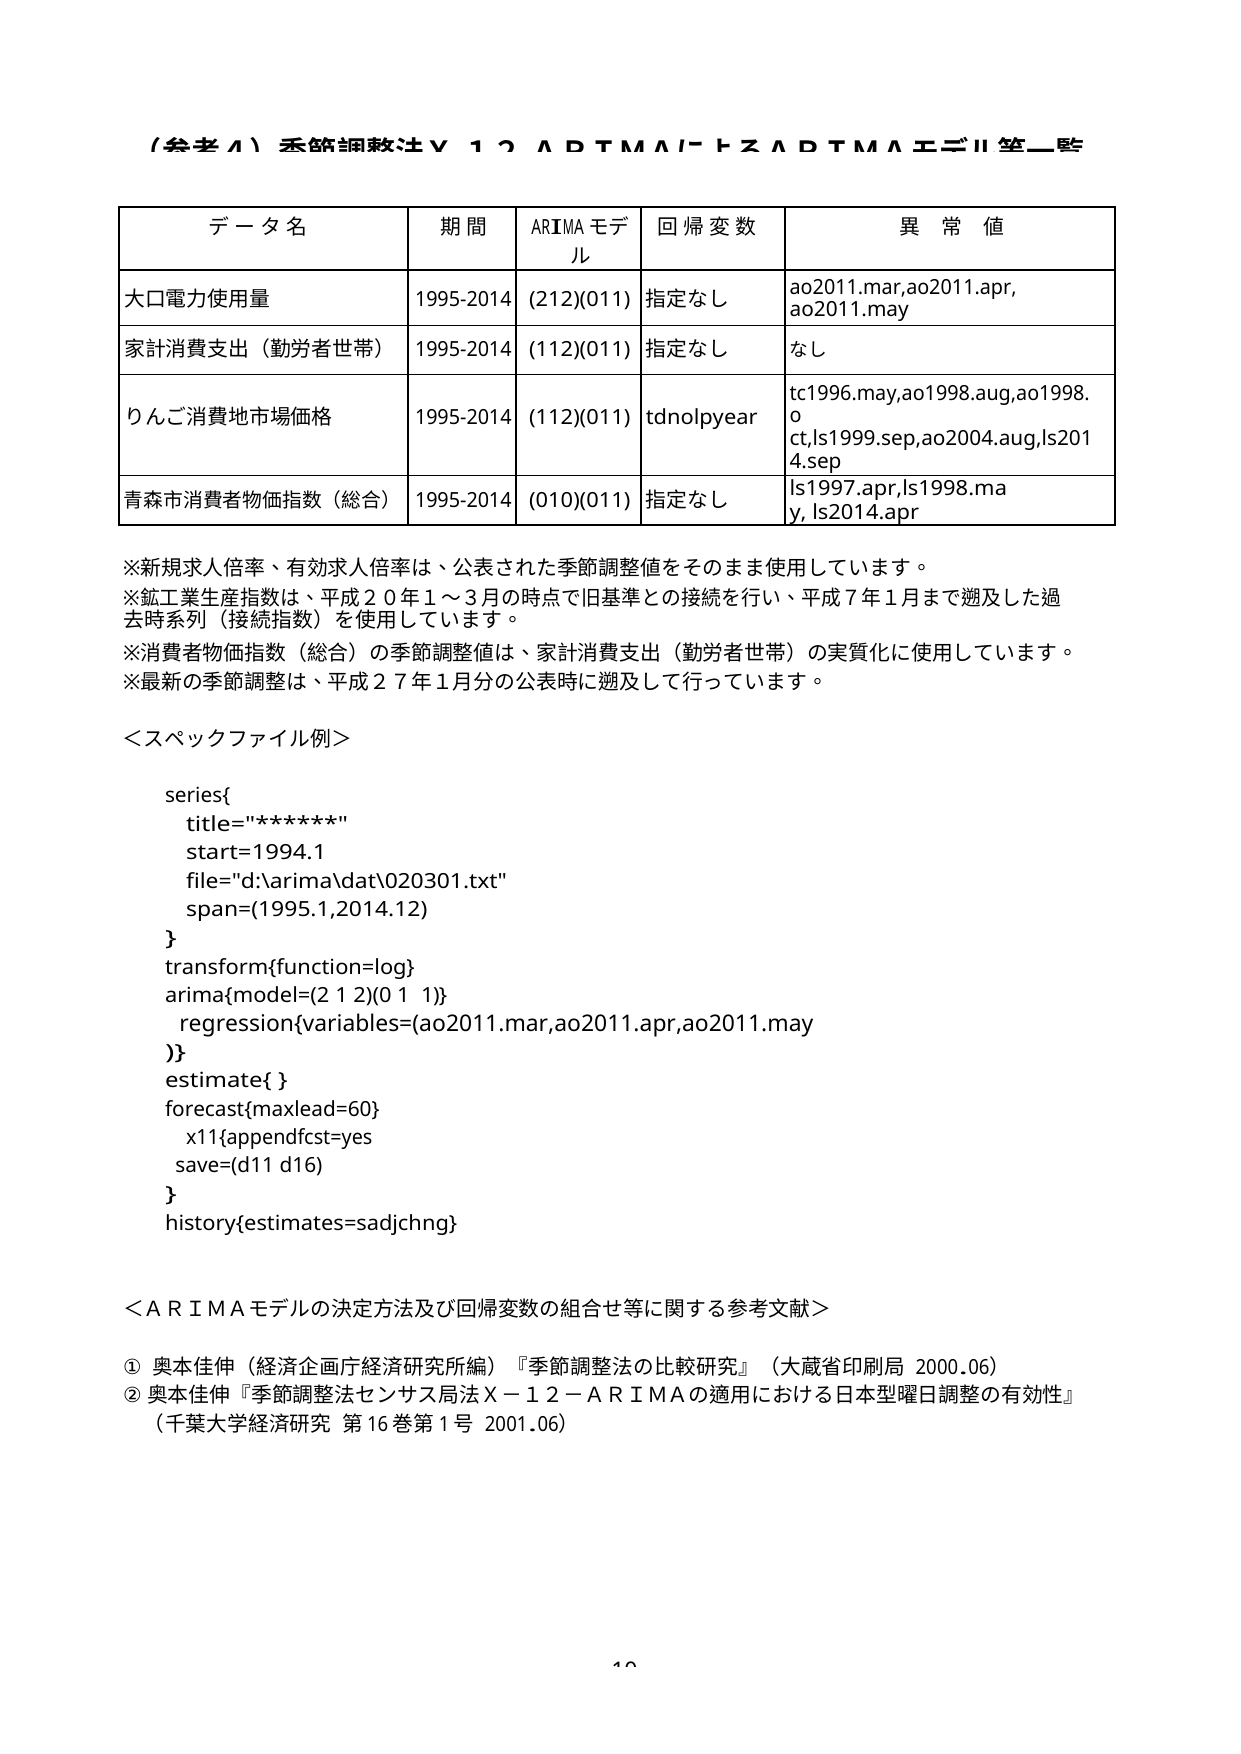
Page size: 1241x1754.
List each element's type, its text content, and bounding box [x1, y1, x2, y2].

table_cell (112)(011) [517, 326, 640, 373]
text ※鉱工業生産指数は、平成２０年１～３月の時点で旧基準との接続を行い、平成７年１月まで遡及した過 去時系列（接続指数）を使用しています。 [123, 587, 1110, 634]
text ※最新の季節調整は、平成２７年１月分の公表時に遡及して行っています。 [123, 667, 1159, 696]
text ＜スペックファイル例＞ series{ [123, 696, 412, 808]
subtitle regression{variables=(ao2011.mar,ao2011.apr,ao2011.may [179, 1009, 1159, 1037]
table_cell 1995-2014 [409, 375, 515, 475]
table_header 回 帰 変 数 [642, 208, 784, 269]
text file="d:\arima\dat\020301.txt" span=(1995.1,2014.12) [186, 866, 542, 923]
text ＜ＡＲＩＭＡモデルの決定方法及び回帰変数の組合せ等に関する参考文献＞ [123, 1294, 1159, 1323]
table_header デ ー タ 名 [120, 208, 407, 269]
table_cell (112)(011) [517, 375, 640, 475]
table_cell 指定なし [642, 326, 784, 373]
table_cell 1995-2014 [409, 326, 515, 373]
table_cell tc1996.may,ao1998.aug,ao1998.o ct,ls1999.sep,ao2004.aug,ls201 4.sep [786, 375, 1114, 475]
table_header 異 常 値 [786, 208, 1114, 269]
table_cell りんご消費地市場価格 [120, 375, 407, 475]
table_cell ao2011.mar,ao2011.apr, ao2011.may [786, 271, 1114, 324]
table_cell (212)(011) [517, 271, 640, 324]
text x11{appendfcst=yes save=(d11 d16) [175, 1122, 412, 1179]
text estimate{ } forecast{maxlead=60} [165, 1065, 412, 1122]
table_cell 1995-2014 [409, 476, 515, 524]
text } [165, 1179, 1159, 1208]
text } [165, 923, 1159, 951]
table_cell 1995-2014 [409, 271, 515, 324]
table_cell なし [786, 326, 1114, 373]
text （千葉大学経済研究 第16巻第1号 2001.06） [144, 1409, 1159, 1438]
text title="******" start=1994.1 [186, 809, 412, 866]
table_cell 指定なし [642, 271, 784, 324]
text ※新規求人倍率、有効求人倍率は、公表された季節調整値をそのまま使用しています。 [123, 553, 1159, 581]
table_cell 青森市消費者物価指数（総合） [120, 476, 407, 524]
text transform{function=log} arima{model=(2 1 2)(0 1 1)} [165, 952, 542, 1009]
text ① 奥本佳伸（経済企画庁経済研究所編）『季節調整法の比較研究』（大蔵省印刷局 2000.06） [123, 1352, 1159, 1380]
table_header ARIMAモデル [517, 208, 640, 269]
table_cell tdnolpyear [642, 375, 784, 475]
table_cell (010)(011) [517, 476, 640, 524]
table_cell 指定なし [642, 476, 784, 524]
text ② 奥本佳伸『季節調整法センサス局法Ｘ－１２－ＡＲＩＭＡの適用における日本型曜日調整の有効性』 [123, 1381, 1159, 1409]
table_cell ls1997.apr,ls1998.may, ls2014.apr [786, 476, 1114, 524]
text history{estimates=sadjchng} [165, 1208, 1159, 1236]
text )} [165, 1037, 1159, 1065]
table_header 期 間 [409, 208, 515, 269]
table_cell 大口電力使用量 [120, 271, 407, 324]
text ※消費者物価指数（総合）の季節調整値は、家計消費支出（勤労者世帯）の実質化に使用しています。 [123, 638, 1159, 667]
table_cell 家計消費支出（勤労者世帯） [120, 326, 407, 373]
